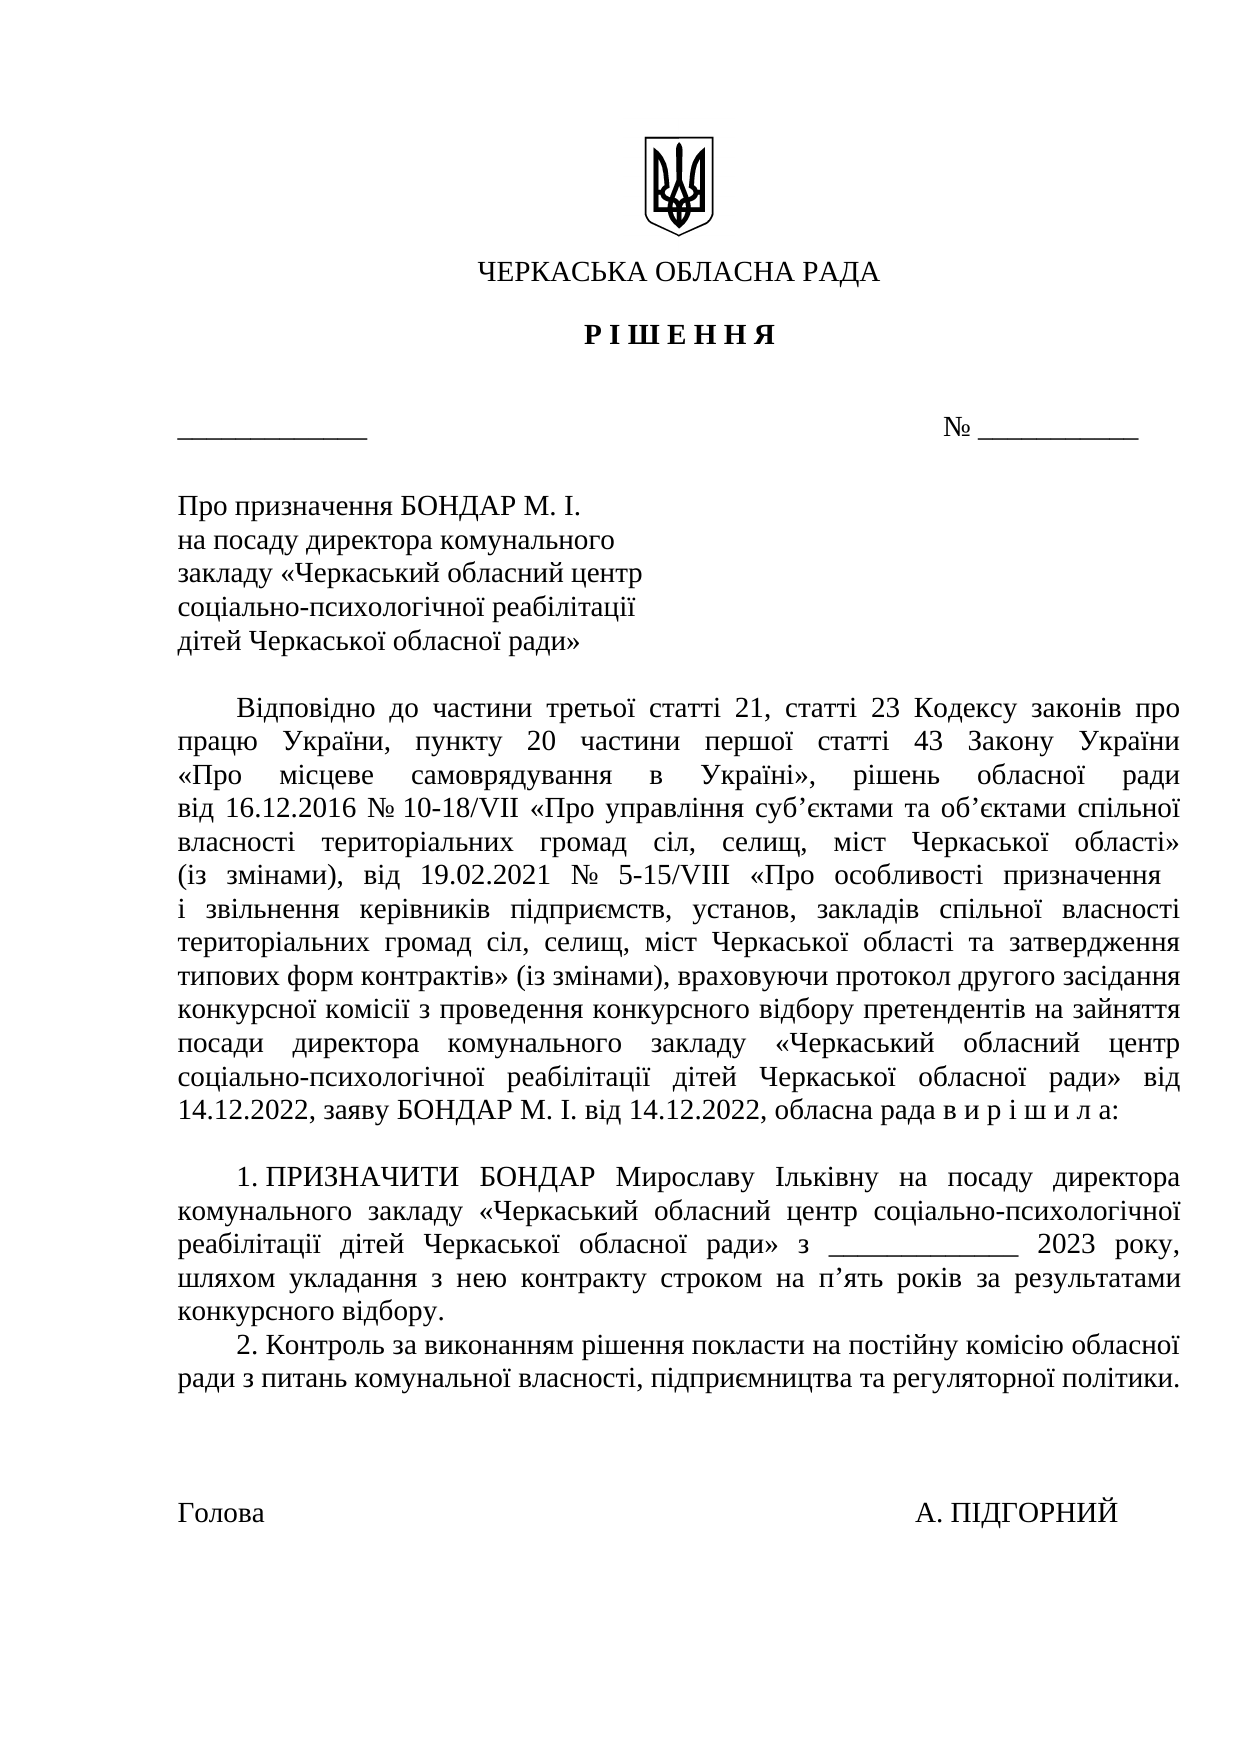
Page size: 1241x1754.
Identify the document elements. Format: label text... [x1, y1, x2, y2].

text 2. Контроль за виконанням рішення покласти на постійну комісію обласної ради з питань комунальної власності, підприємництва та регуляторної політики. [177, 1327, 1181, 1394]
text на посаду директора комунального [177, 522, 1181, 556]
text соціально-психологічної реабілітації [177, 589, 1181, 623]
text Відповідно до частини третьої статті 21, статті 23 Кодексу законів про працю України, пункту 20 частини першої статті 43 Закону України «Про місцеве самоврядування в Україні», рішень обласної ради від 16.12.2016 № 10-18/VIІ «Про управління суб’єктами та об’єктами спільної власності територіальних громад сіл, селищ, міст Черкаської області» (із змінами), від 19.02.2021 № 5-15/VІІІ «Про особливості призначення і звільнення керівників підприємств, установ, закладів спільної власності територіальних громад сіл, селищ, міст Черкаської області та затвердження типових форм контрактів» (із змінами), враховуючи протокол другого засідання конкурсної комісії з проведення конкурсного відбору претендентів на зайняття посади директора комунального закладу «Черкаський обласний центр соціально-психологічної реабілітації дітей Черкаської обласної ради» від 14.12.2022, заяву БОНДАР М. І. від 14.12.2022, обласна рада в и р і ш и л а: [177, 690, 1181, 1126]
text 1. ПРИЗНАЧИТИ БОНДАР Мирославу Ільківну на посаду директора комунального закладу «Черкаський обласний центр соціально-психологічної реабілітації дітей Черкаської обласної ради» з _____________ 2023 року, шляхом укладання з нею контракту строком на п’ять років за результатами конкурсного відбору. [177, 1159, 1181, 1327]
text _____________ № ___________ [177, 409, 1181, 442]
picture [622, 118, 736, 254]
text Р І Ш Е Н Н Я [177, 317, 1181, 350]
text Про призначення БОНДАР М. І. [177, 488, 1181, 522]
text ЧЕРКАСЬКА ОБЛАСНА РАДА [177, 254, 1181, 288]
text дітей Черкаської обласної ради» [177, 623, 1181, 656]
text Голова А. ПІДГОРНИЙ [177, 1495, 1181, 1528]
text закладу «Черкаський обласний центр [177, 556, 1181, 589]
